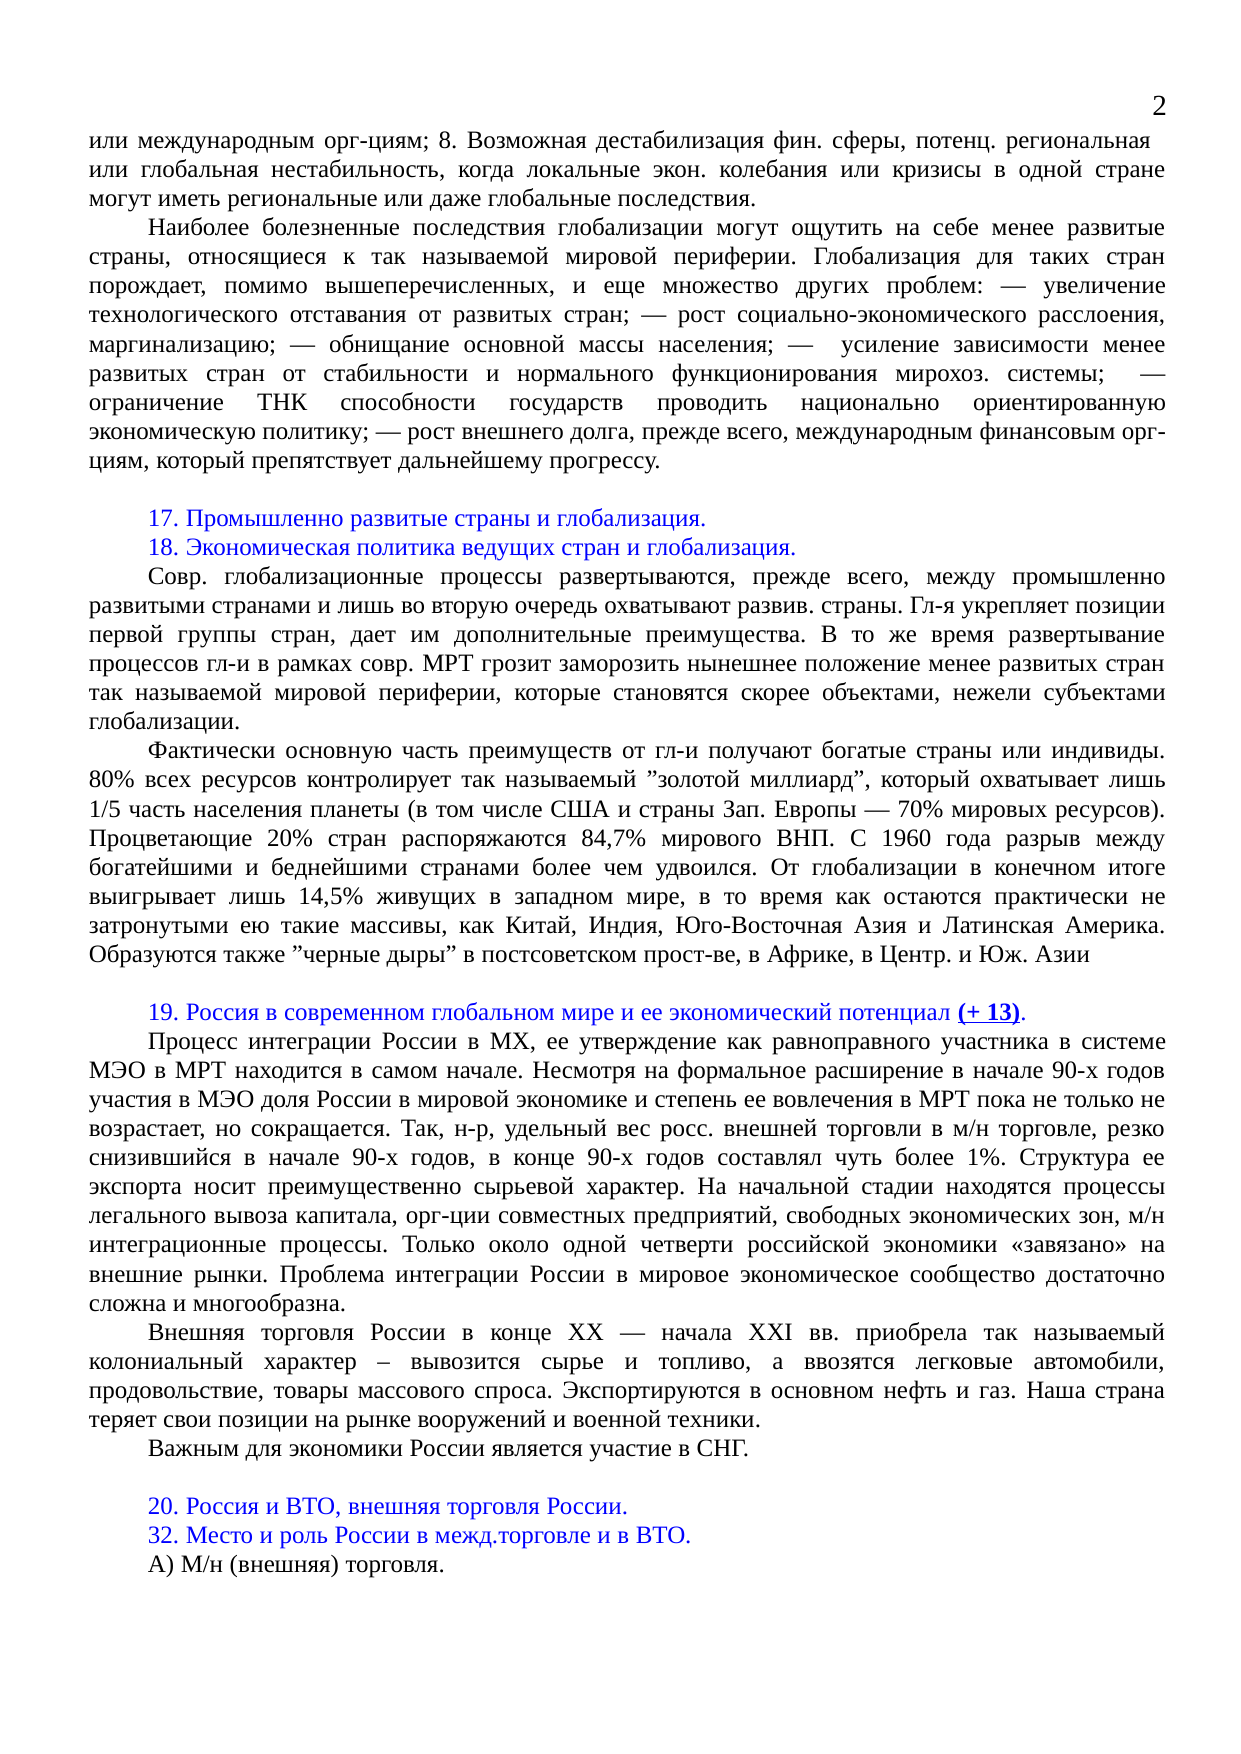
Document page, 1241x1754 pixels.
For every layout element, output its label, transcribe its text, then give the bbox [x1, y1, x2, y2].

text Совр. глобализационные процессы развертываются, прежде всего, между промышленно развитыми странами и лишь во вторую очередь охватывают развив. страны. Гл-я укрепляет позиции первой группы стран, дает им дополнительные преимущества. В то же время развертывание процессов гл-и в рамках совр. МРТ грозит заморозить нынешнее положение менее развитых стран так называемой мировой периферии, которые становятся скорее объектами, нежели субъектами глобализации. [89, 561, 1167, 735]
text 19. Россия в современном глобальном мире и ее экономический потенциал (+ 13). [89, 997, 1167, 1026]
text Внешняя торговля России в конце ХХ — начала XXI вв. приобрела так называемый колониальный характер – вывозится сырье и топливо, а ввозятся легковые автомобили, продовольствие, товары массового спроса. Экспортируются в основном нефть и газ. Наша страна теряет свои позиции на рынке вооружений и военной техники. [89, 1317, 1167, 1433]
text Фактически основную часть преимуществ от гл-и получают богатые страны или индивиды. 80% всех ресурсов контролирует так называемый ”золотой миллиард”, который охватывает лишь 1/5 часть населения планеты (в том числе США и страны Зап. Европы — 70% мировых ресурсов). Процветающие 20% стран распоряжаются 84,7% мирового ВНП. С 1960 года разрыв между богатейшими и беднейшими странами более чем удвоился. От глобализации в конечном итоге выигрывает лишь 14,5% живущих в западном мире, в то время как остаются практически не затронутыми ею такие массивы, как Китай, Индия, Юго-Восточная Азия и Латинская Америка. Образуются также ”черные дыры” в постсоветском прост-ве, в Африке, в Центр. и Юж. Азии [89, 735, 1167, 968]
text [89, 125, 1167, 212]
text 32. Место и роль России в межд.торговле и в ВТО. [89, 1520, 1167, 1549]
text 17. Промышленно развитые страны и глобализация. [89, 503, 1167, 532]
text 18. Экономическая политика ведущих стран и глобализация. [89, 532, 1167, 561]
text Наиболее болезненные последствия глобализации могут ощутить на себе менее развитые страны, относящиеся к так называемой мировой периферии. Глобализация для таких стран порождает, помимо вышеперечисленных, и еще множество других проблем: — увеличение технологического отставания от развитых стран; — рост социально-экономического расслоения, маргинализацию; — обнищание основной массы населения; — усиление зависимости менее развитых стран от стабильности и нормального функционирования мирохоз. системы; — ограничение ТНК способности государств проводить национально ориентированную экономическую политику; — рост внешнего долга, прежде всего, международным финансовым орг-циям, который препятствует дальнейшему прогрессу. [89, 212, 1167, 474]
text Важным для экономики России является участие в СНГ. [89, 1433, 1167, 1462]
text 20. Россия и ВТО, внешняя торговля России. [89, 1491, 1167, 1520]
text А) М/н (внешняя) торговля. [89, 1549, 1167, 1578]
text Процесс интеграции России в МХ, ее утверждение как равноправного участника в системе МЭО в МРТ находится в самом начале. Несмотря на формальное расширение в начале 90-х годов участия в МЭО доля России в мировой экономике и степень ее вовлечения в МРТ пока не только не возрастает, но сокращается. Так, н-р, удельный вес росс. внешней торговли в м/н торговле, резко снизившийся в начале 90-х годов, в конце 90-х годов составлял чуть более 1%. Структура ее экспорта носит преимущественно сырьевой характер. На начальной стадии находятся процессы легального вывоза капитала, орг-ции совместных предприятий, свободных экономических зон, м/н интеграционные процессы. Только около одной четверти российской экономики «завязано» на внешние рынки. Проблема интеграции России в мировое экономическое сообщество достаточно сложна и многообразна. [89, 1026, 1167, 1317]
